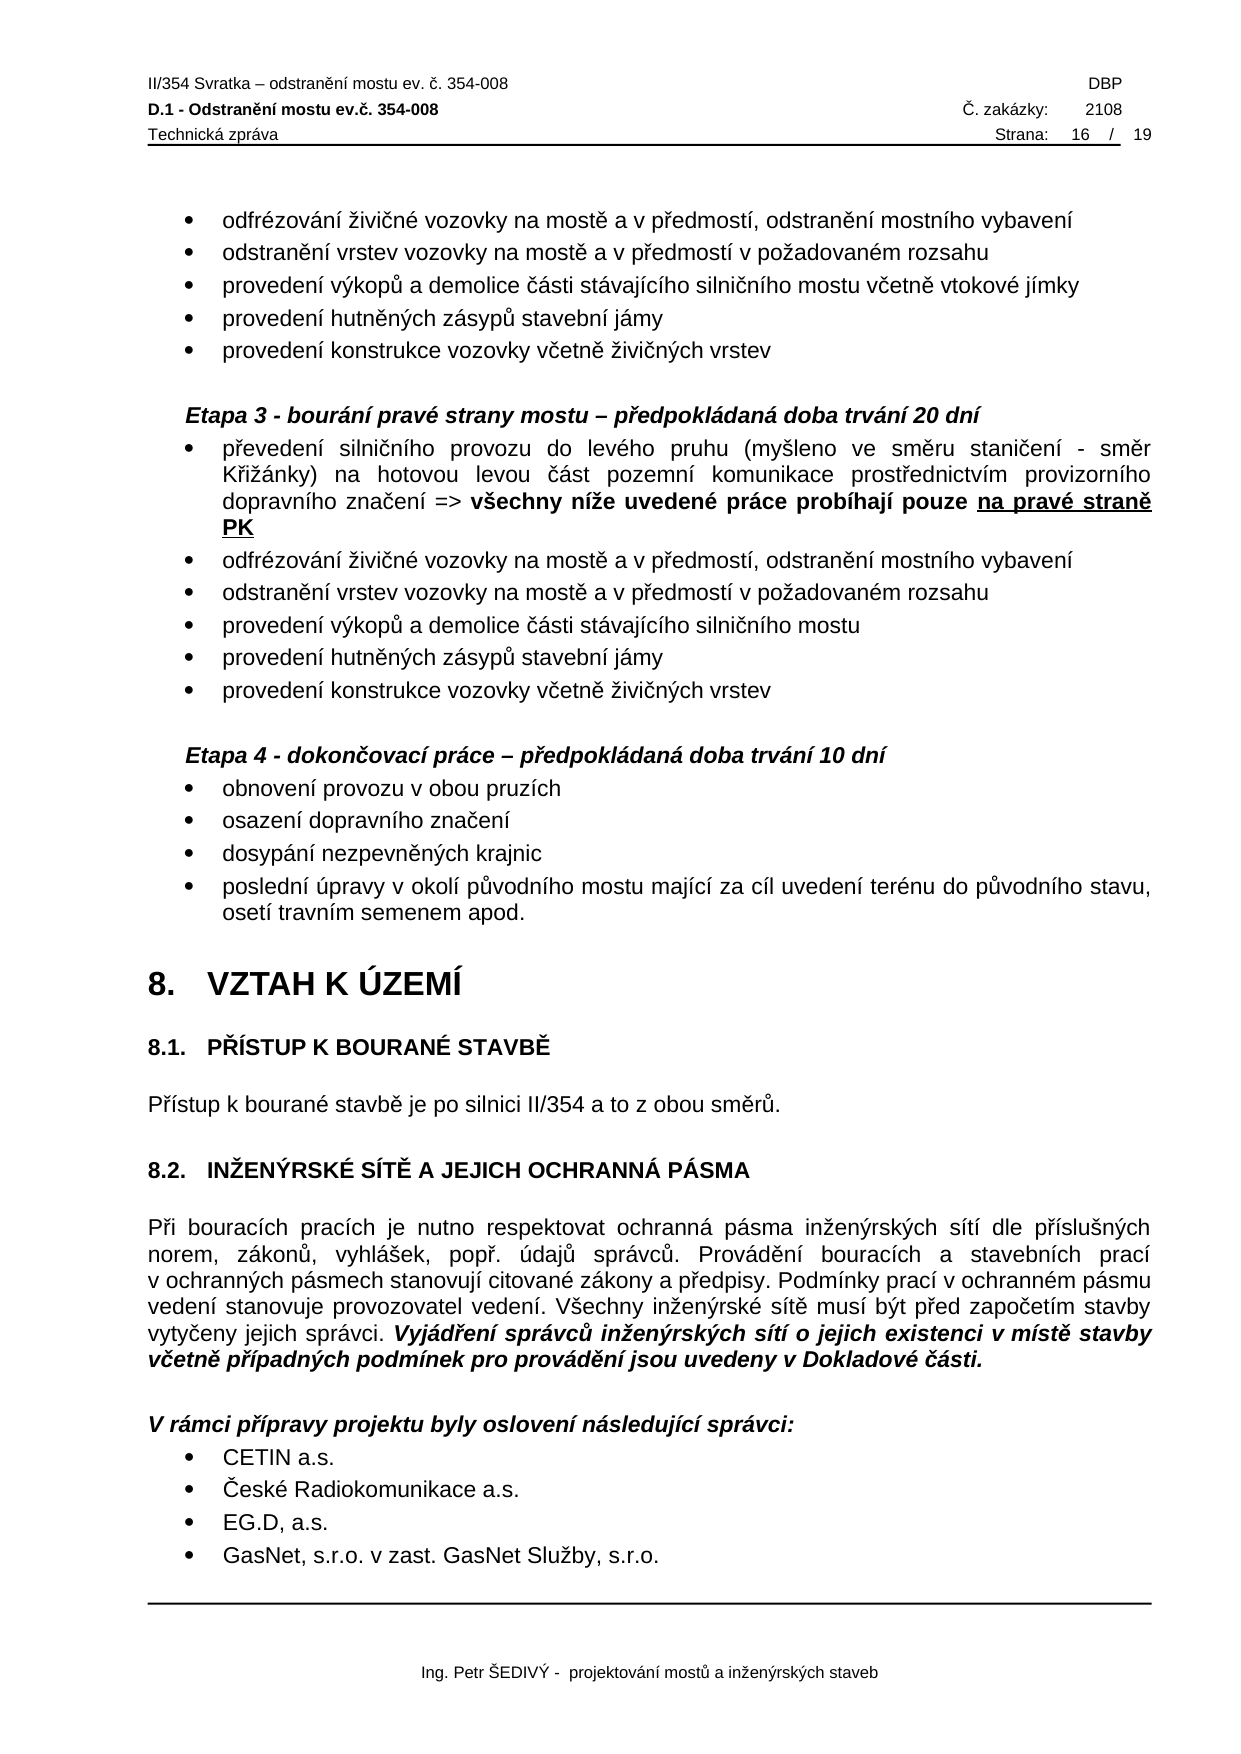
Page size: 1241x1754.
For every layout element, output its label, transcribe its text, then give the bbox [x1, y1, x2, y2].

list převedení silničního provozu do levého pruhu (myšleno ve směru staničení - směr Křižánky) na hotovou levou část pozemní komunikace prostřednictvím provizorního dopravního značení => všechny níže uvedené práce probíhají pouze na pravé straně PK [185, 435, 1152, 540]
list osazení dopravního značení [185, 807, 1152, 834]
list České Radiokomunikace a.s. [185, 1476, 1152, 1503]
list provedení konstrukce vozovky včetně živičných vrstev [185, 337, 1152, 363]
subtitle Přístup k bourané stavbě [148, 1034, 1152, 1060]
list provedení výkopů a demolice části stávajícího silničního mostu včetně vtokové jímky [185, 272, 1152, 298]
list provedení hutněných zásypů stavební jámy [185, 644, 1152, 671]
text V rámci přípravy projektu byly oslovení následující správci: [148, 1411, 1152, 1438]
list dosypání nezpevněných krajnic [185, 840, 1152, 866]
list odstranění vrstev vozovky na mostě a v předmostí v požadovaném rozsahu [185, 239, 1152, 266]
list odfrézování živičné vozovky na mostě a v předmostí, odstranění mostního vybavení [185, 207, 1152, 233]
list provedení výkopů a demolice části stávajícího silničního mostu [185, 612, 1152, 638]
text Etapa 4 - dokončovací práce – předpokládaná doba trvání 10 dní [185, 742, 1152, 768]
list obnovení provozu v obou pruzích [185, 775, 1152, 801]
list CETIN a.s. [185, 1444, 1152, 1470]
list GasNet, s.r.o. v zast. GasNet Služby, s.r.o. [185, 1542, 1152, 1568]
list provedení konstrukce vozovky včetně živičných vrstev [185, 677, 1152, 703]
list provedení hutněných zásypů stavební jámy [185, 304, 1152, 331]
subtitle Inženýrské sítě a jejich ochranná pásma [148, 1157, 1152, 1183]
text Etapa 3 - bourání pravé strany mostu – předpokládaná doba trvání 20 dní [185, 402, 1152, 429]
text Přístup k bourané stavbě je po silnici II/354 a to z obou směrů. [148, 1091, 1152, 1118]
text Při bouracích pracích je nutno respektovat ochranná pásma inženýrských sítí dle příslušných norem, zákonů, vyhlášek, popř. údajů správců. Provádění bouracích a stavebních prací v ochranných pásmech stanovují citované zákony a předpisy. Podmínky prací v ochranném pásmu vedení stanovuje provozovatel vedení. Všechny inženýrské sítě musí být před započetím stavby vytyčeny jejich správci. Vyjádření správců inženýrských sítí o jejich existenci v místě stavby včetně případných podmínek pro provádění jsou uvedeny v Dokladové části. [148, 1214, 1152, 1372]
list odstranění vrstev vozovky na mostě a v předmostí v požadovaném rozsahu [185, 579, 1152, 606]
subtitle Vztah k území [148, 964, 1152, 1003]
list odfrézování živičné vozovky na mostě a v předmostí, odstranění mostního vybavení [185, 547, 1152, 573]
list EG.D, a.s. [185, 1509, 1152, 1535]
list poslední úpravy v okolí původního mostu mající za cíl uvedení terénu do původního stavu, osetí travním semenem apod. [185, 873, 1152, 925]
